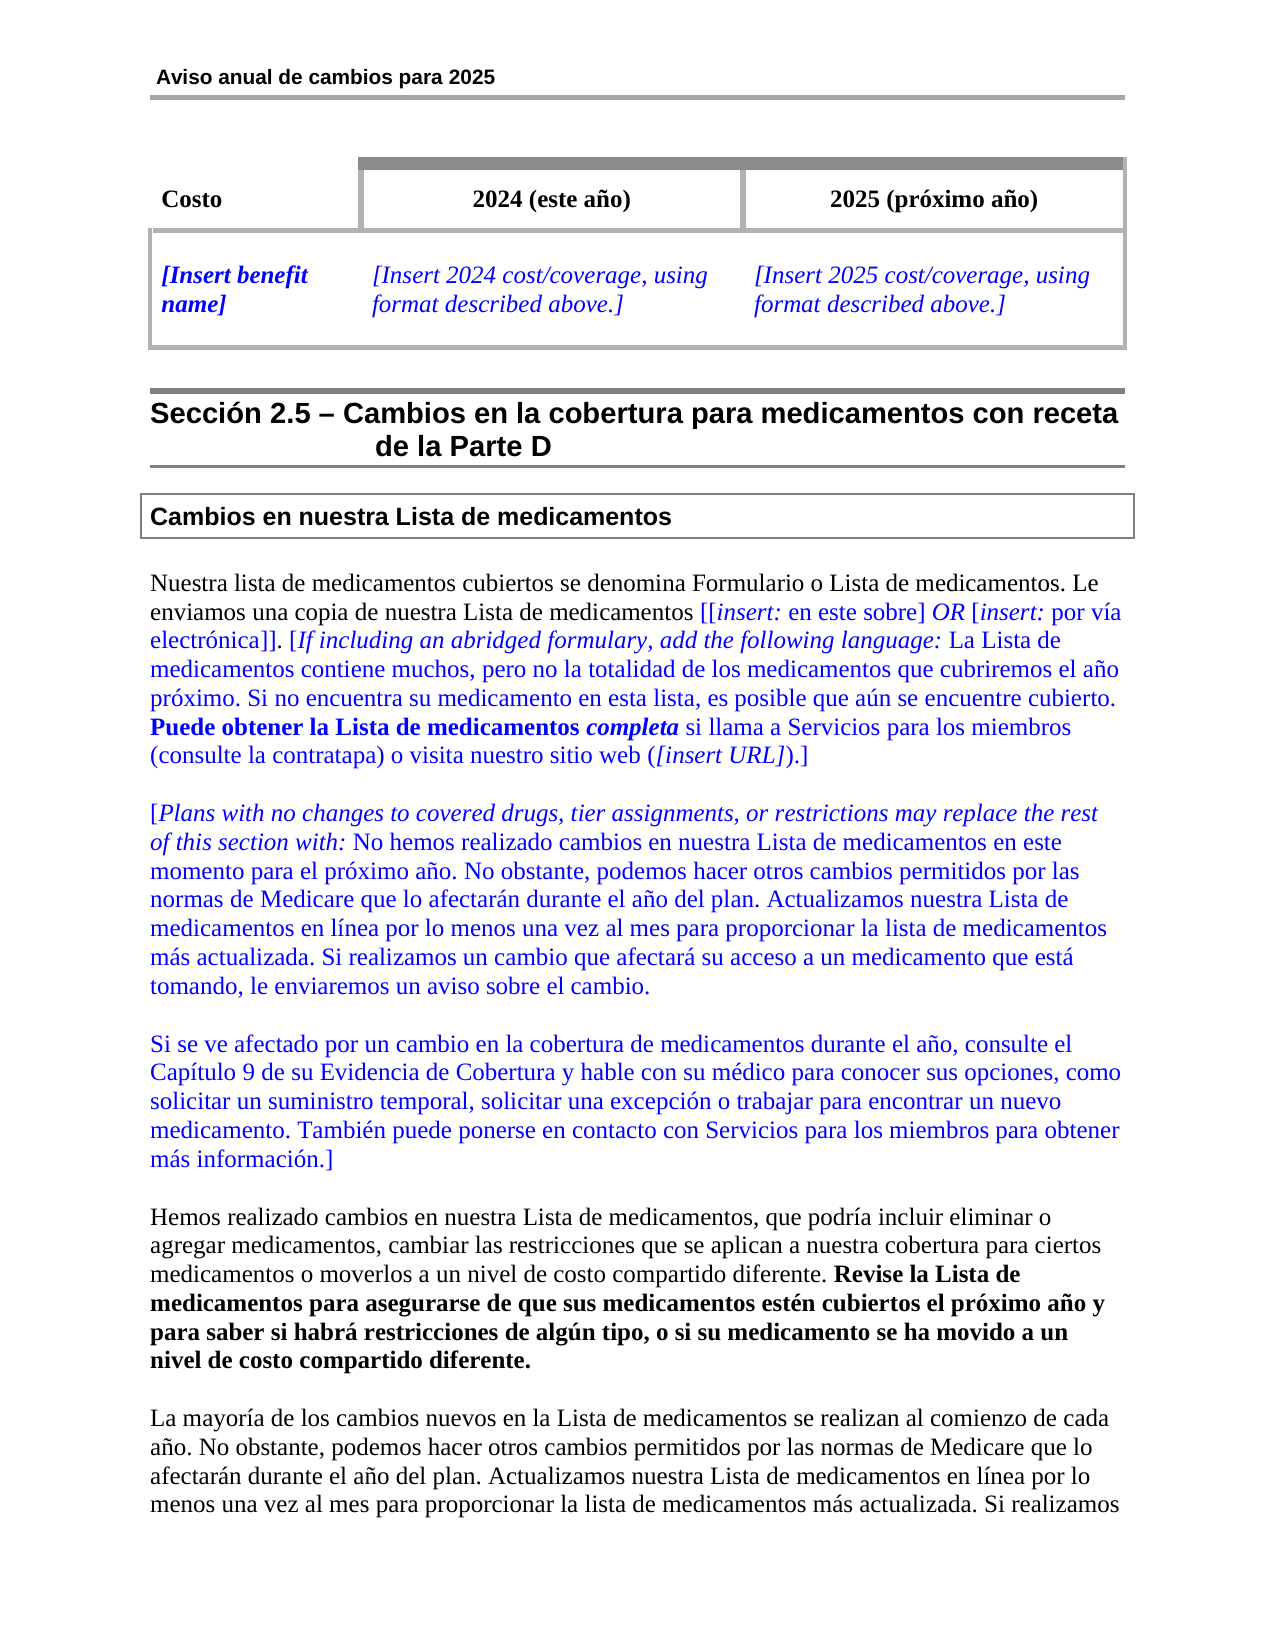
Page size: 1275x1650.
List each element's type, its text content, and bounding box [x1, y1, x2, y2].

table_cell [Insert 2025 cost/coverage, using format described above.] [743, 233, 1123, 345]
text Nuestra lista de medicamentos cubiertos se denomina Formulario o Lista de medicamentos. Le enviamos una copia de nuestra Lista de medicamentos [[insert: en este sobre] OR [insert: por vía electrónica]]. [If including an abridged formulary, add the following language: La Lista de medicamentos contiene muchos, pero no la totalidad de los medicamentos que cubriremos el año próximo. Si no encuentra su medicamento en esta lista, es posible que aún se encuentre cubierto. Puede obtener la Lista de medicamentos completa si llama a Servicios para los miembros (consulte la contratapa) o visita nuestro sitio web ([insert URL]).] [150, 568, 1125, 769]
text Si se ve afectado por un cambio en la cobertura de medicamentos durante el año, consulte el Capítulo 9 de su Evidencia de Cobertura y hable con su médico para conocer sus opciones, como solicitar un suministro temporal, solicitar una excepción o trabajar para encontrar un nuevo medicamento. También puede ponerse en contacto con Servicios para los miembros para obtener más información.] [150, 1029, 1125, 1172]
table_header 2024 (este año) [364, 170, 740, 228]
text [150, 1403, 1125, 1518]
text Hemos realizado cambios en nuestra Lista de medicamentos, que podría incluir eliminar o agregar medicamentos, cambiar las restricciones que se aplican a nuestra cobertura para ciertos medicamentos o moverlos a un nivel de costo compartido diferente. Revise la Lista de medicamentos para asegurarse de que sus medicamentos estén cubiertos el próximo año y para saber si habrá restricciones de algún tipo, o si su medicamento se ha movido a un nivel de costo compartido diferente. [150, 1202, 1125, 1374]
text [Plans with no changes to covered drugs, tier assignments, or restrictions may replace the rest of this section with: No hemos realizado cambios en nuestra Lista de medicamentos en este momento para el próximo año. No obstante, podemos hacer otros cambios permitidos por las normas de Medicare que lo afectarán durante el año del plan. Actualizamos nuestra Lista de medicamentos en línea por lo menos una vez al mes para proporcionar la lista de medicamentos más actualizada. Si realizamos un cambio que afectará su acceso a un medicamento que está tomando, le enviaremos un aviso sobre el cambio. [150, 798, 1125, 999]
table_header 2025 (próximo año) [746, 170, 1123, 228]
table_cell [Insert benefit name] [152, 229, 361, 345]
table_cell [Insert 2024 cost/coverage, using format described above.] [361, 233, 743, 345]
table_header Costo [150, 157, 358, 228]
subtitle Cambios en nuestra Lista de medicamentos [142, 495, 1133, 537]
subtitle Sección 2.5 – Cambios en la cobertura para medicamentos con receta de la Parte D [150, 394, 1125, 465]
